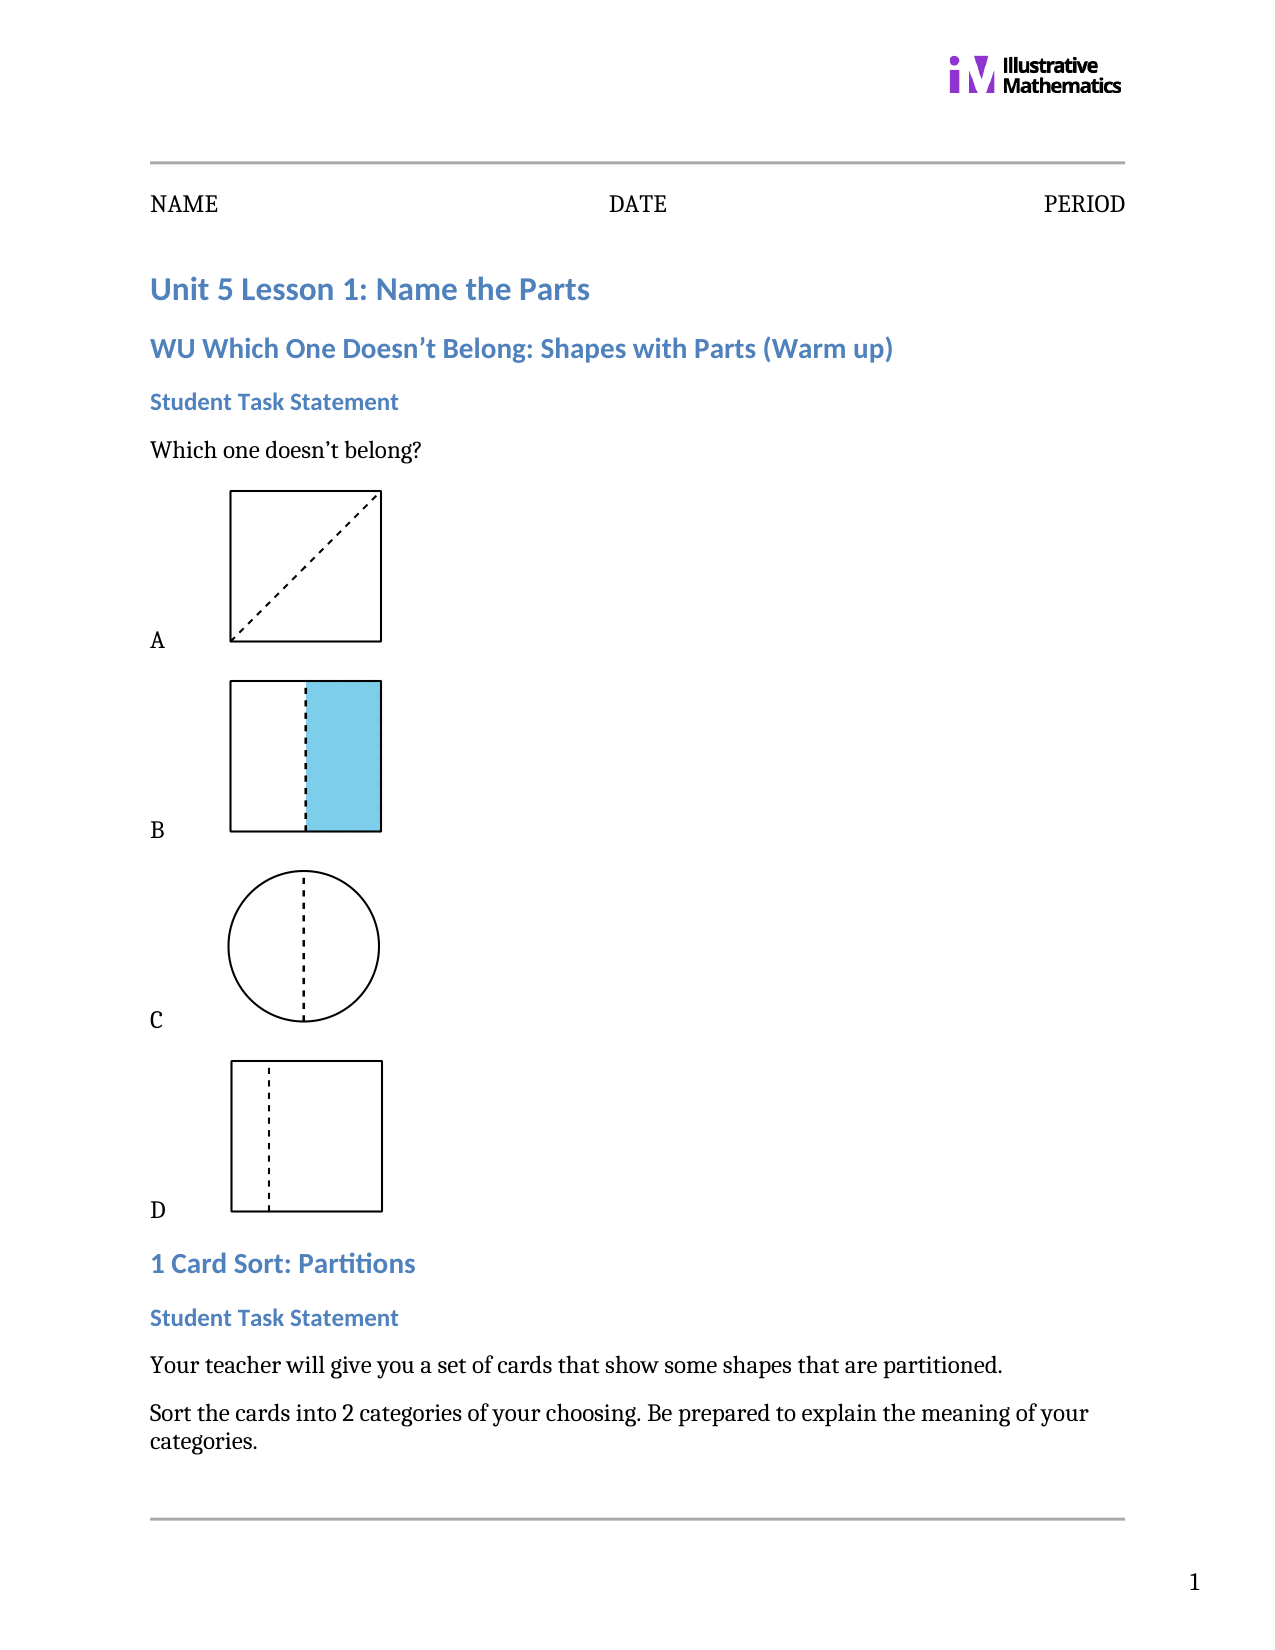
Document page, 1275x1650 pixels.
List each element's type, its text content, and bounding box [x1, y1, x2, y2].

picture [183, 673, 428, 839]
picture [181, 863, 426, 1029]
subtitle 1 Card Sort: Partitions [150, 1245, 1125, 1281]
picture [184, 1053, 429, 1219]
picture [183, 483, 428, 649]
subtitle Student Task Statement [150, 1302, 1125, 1332]
picture [949, 55, 1121, 93]
text Which one doesn’t belong? [150, 436, 1125, 464]
subtitle Student Task Statement [150, 386, 1125, 417]
text D [150, 1053, 1125, 1224]
subtitle Unit 5 Lesson 1: Name the Parts [150, 268, 1125, 309]
text Sort the cards into 2 categories of your choosing. Be prepared to explain the meaning of your categories. [150, 1398, 1125, 1456]
subtitle WU Which One Doesn’t Belong: Shapes with Parts (Warm up) [150, 330, 1125, 366]
text C [150, 863, 1125, 1034]
text B [150, 673, 1125, 844]
text Your teacher will give you a set of cards that show some shapes that are partitioned. [150, 1351, 1125, 1380]
text A [150, 483, 1125, 654]
